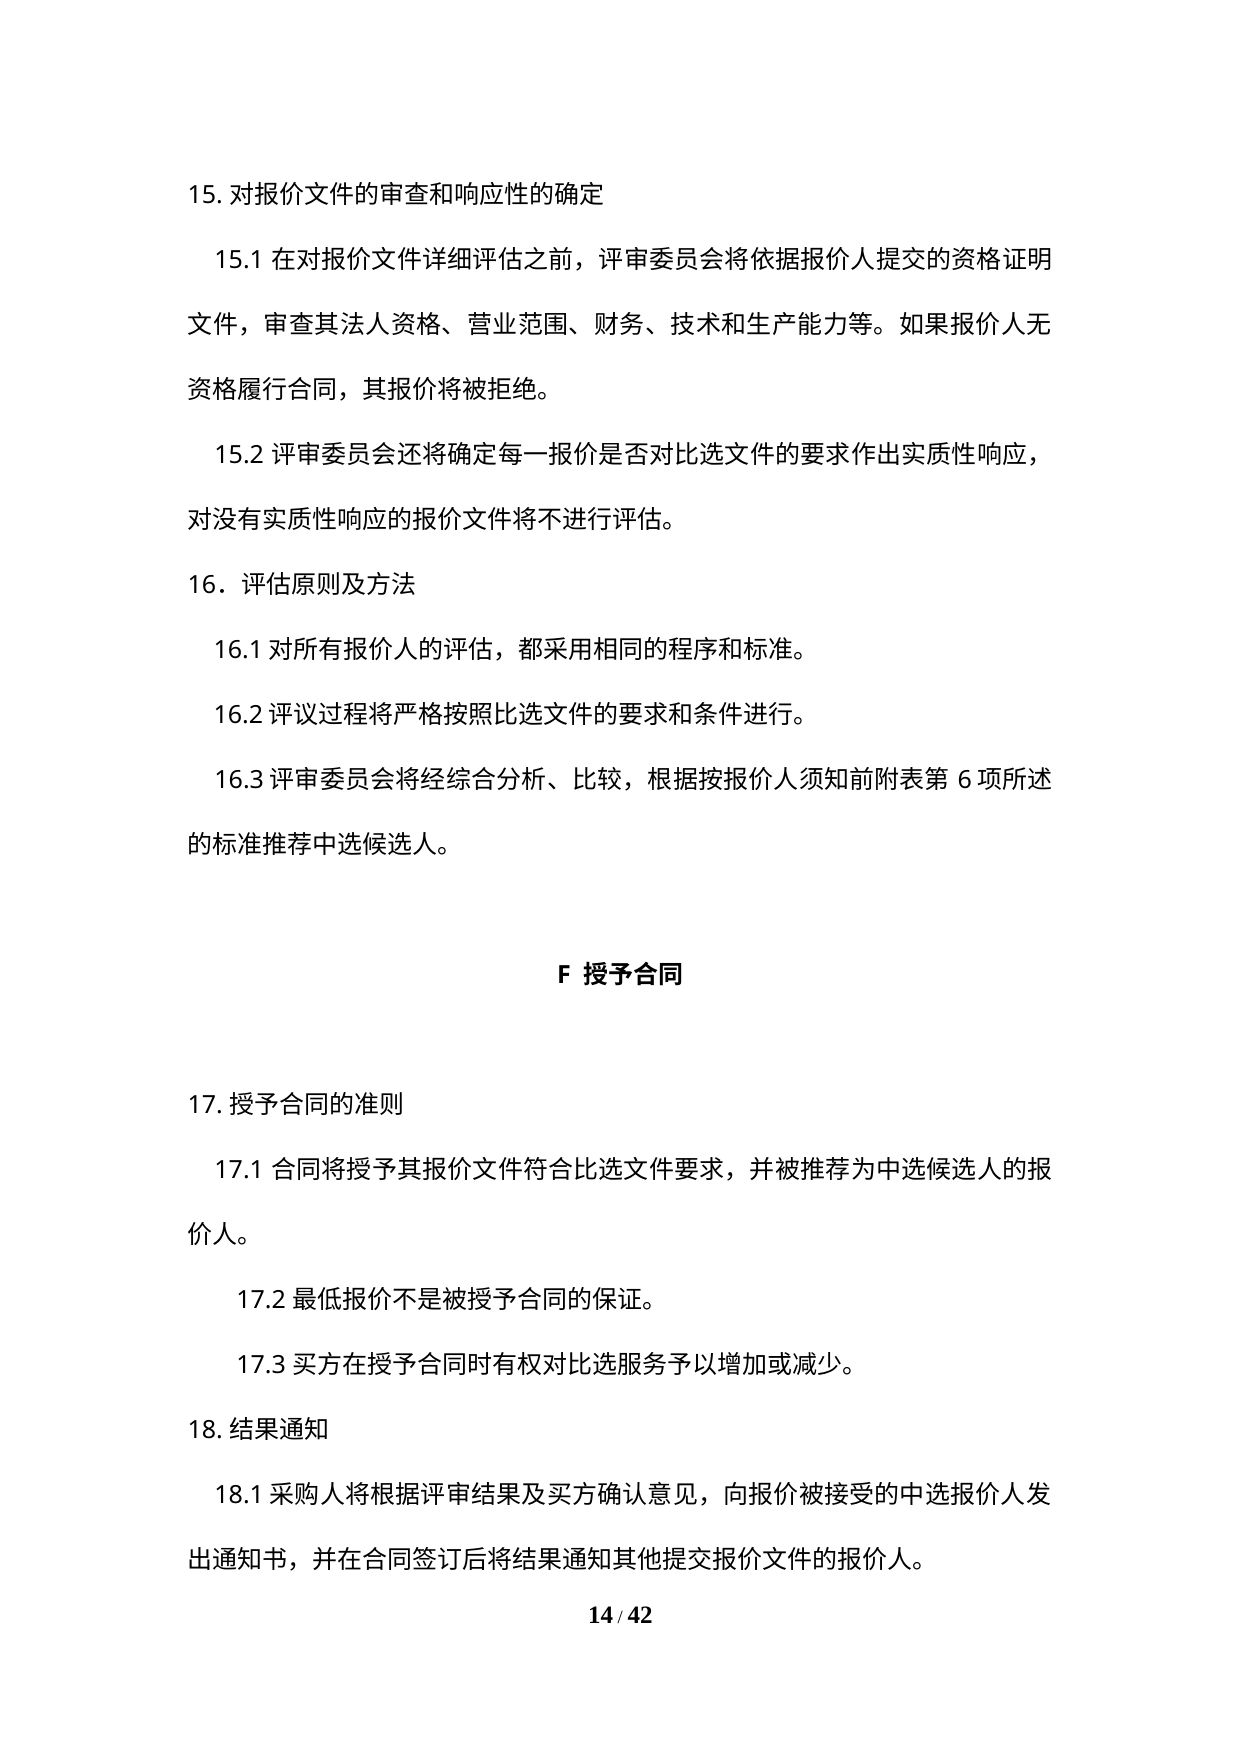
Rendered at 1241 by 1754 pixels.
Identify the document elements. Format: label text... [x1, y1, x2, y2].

text 15.1 在对报价文件详细评估之前，评审委员会将依据报价人提交的资格证明文件，审查其法人资格、营业范围、财务、技术和生产能力等。如果报价人无资格履行合同，其报价将被拒绝。 [187, 225, 1053, 420]
text 16.1对所有报价人的评估，都采用相同的程序和标准。 [187, 615, 1053, 680]
text 18. 结果通知 [187, 1395, 1053, 1460]
text 16．评估原则及方法 [187, 550, 1053, 615]
text 17. 授予合同的准则 [187, 1070, 1053, 1135]
text 17.1 合同将授予其报价文件符合比选文件要求，并被推荐为中选候选人的报价人。 [187, 1135, 1053, 1265]
text 16.2评议过程将严格按照比选文件的要求和条件进行。 [187, 680, 1053, 745]
text 17.3 买方在授予合同时有权对比选服务予以增加或减少。 [187, 1330, 1053, 1395]
text 16.3评审委员会将经综合分析、比较，根据按报价人须知前附表第6项所述的标准推荐中选候选人。 [187, 745, 1053, 875]
text 15. 对报价文件的审查和响应性的确定 [187, 160, 1053, 225]
text 17.2 最低报价不是被授予合同的保证。 [187, 1265, 1053, 1330]
text F 授予合同 [187, 940, 1053, 1005]
text 15.2 评审委员会还将确定每一报价是否对比选文件的要求作出实质性响应，对没有实质性响应的报价文件将不进行评估。 [187, 420, 1053, 550]
text 18.1采购人将根据评审结果及买方确认意见，向报价被接受的中选报价人发出通知书，并在合同签订后将结果通知其他提交报价文件的报价人。 [187, 1460, 1053, 1590]
